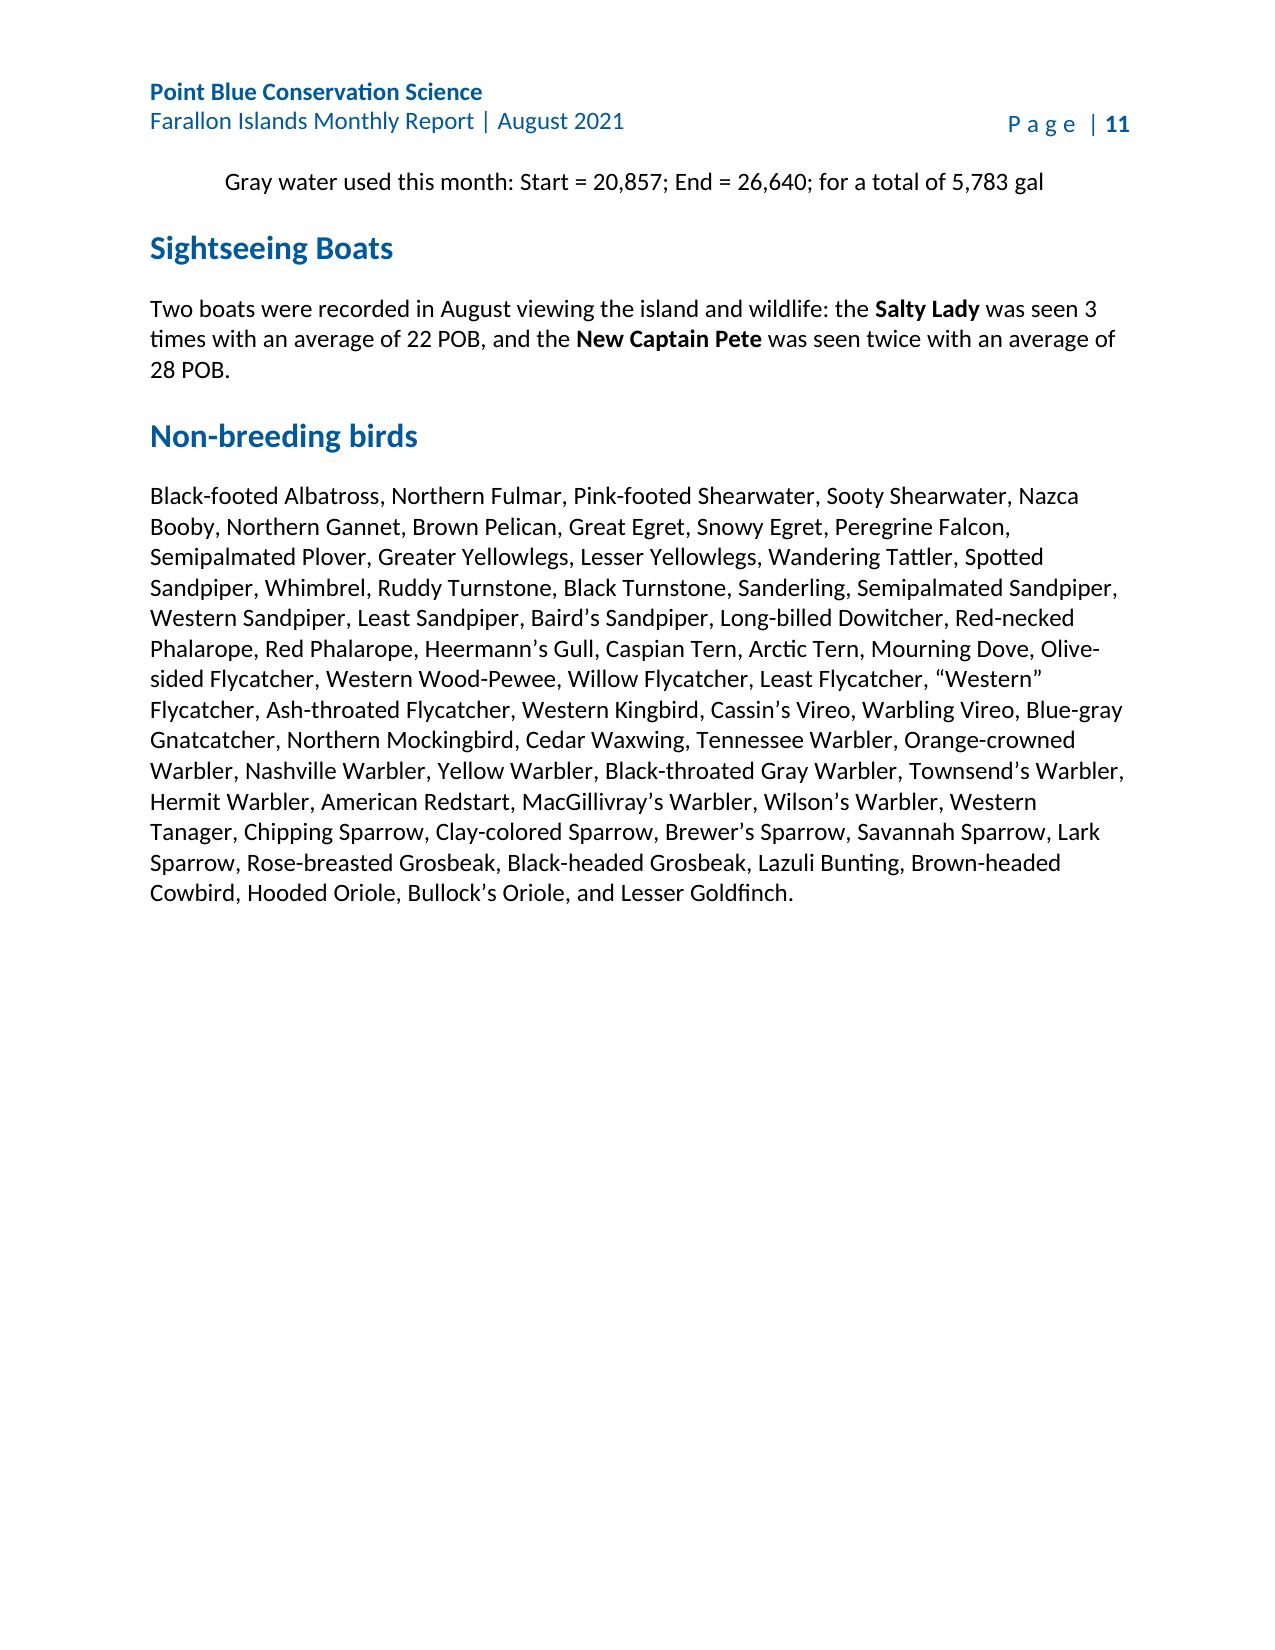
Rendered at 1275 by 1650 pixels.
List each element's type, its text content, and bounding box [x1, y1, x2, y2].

text Gray water used this month: Start = 20,857; End = 26,640; for a total of 5,783 gal [224, 166, 1044, 196]
subtitle Non-breeding birds [150, 415, 1210, 456]
text Two boats were recorded in August viewing the island and wildlife: the Salty Lady was seen 3 times with an average of 22 POB, and the New Captain Pete was seen twice with an average of 28 POB. [150, 293, 1121, 384]
text Black-footed Albatross, Northern Fulmar, Pink-footed Shearwater, Sooty Shearwater, Nazca Booby, Northern Gannet, Brown Pelican, Great Egret, Snowy Egret, Peregrine Falcon, Semipalmated Plover, Greater Yellowlegs, Lesser Yellowlegs, Wandering Tattler, Spotted Sandpiper, Whimbrel, Ruddy Turnstone, Black Turnstone, Sanderling, Semipalmated Sandpiper, Western Sandpiper, Least Sandpiper, Baird’s Sandpiper, Long-billed Dowitcher, Red-necked Phalarope, Red Phalarope, Heermann’s Gull, Caspian Tern, Arctic Tern, Mourning Dove, Olive- sided Flycatcher, Western Wood-Pewee, Willow Flycatcher, Least Flycatcher, “Western” Flycatcher, Ash-throated Flycatcher, Western Kingbird, Cassin’s Vireo, Warbling Vireo, Blue-gray Gnatcatcher, Northern Mockingbird, Cedar Waxwing, Tennessee Warbler, Orange-crowned Warbler, Nashville Warbler, Yellow Warbler, Black-throated Gray Warbler, Townsend’s Warbler, Hermit Warbler, American Redstart, MacGillivray’s Warbler, Wilson’s Warbler, Western Tanager, Chipping Sparrow, Clay-colored Sparrow, Brewer’s Sparrow, Savannah Sparrow, Lark Sparrow, Rose-breasted Grosbeak, Black-headed Grosbeak, Lazuli Bunting, Brown-headed Cowbird, Hooded Oriole, Bullock’s Oriole, and Lesser Goldfinch. [150, 481, 1126, 908]
subtitle Sightseeing Boats [150, 227, 1210, 268]
